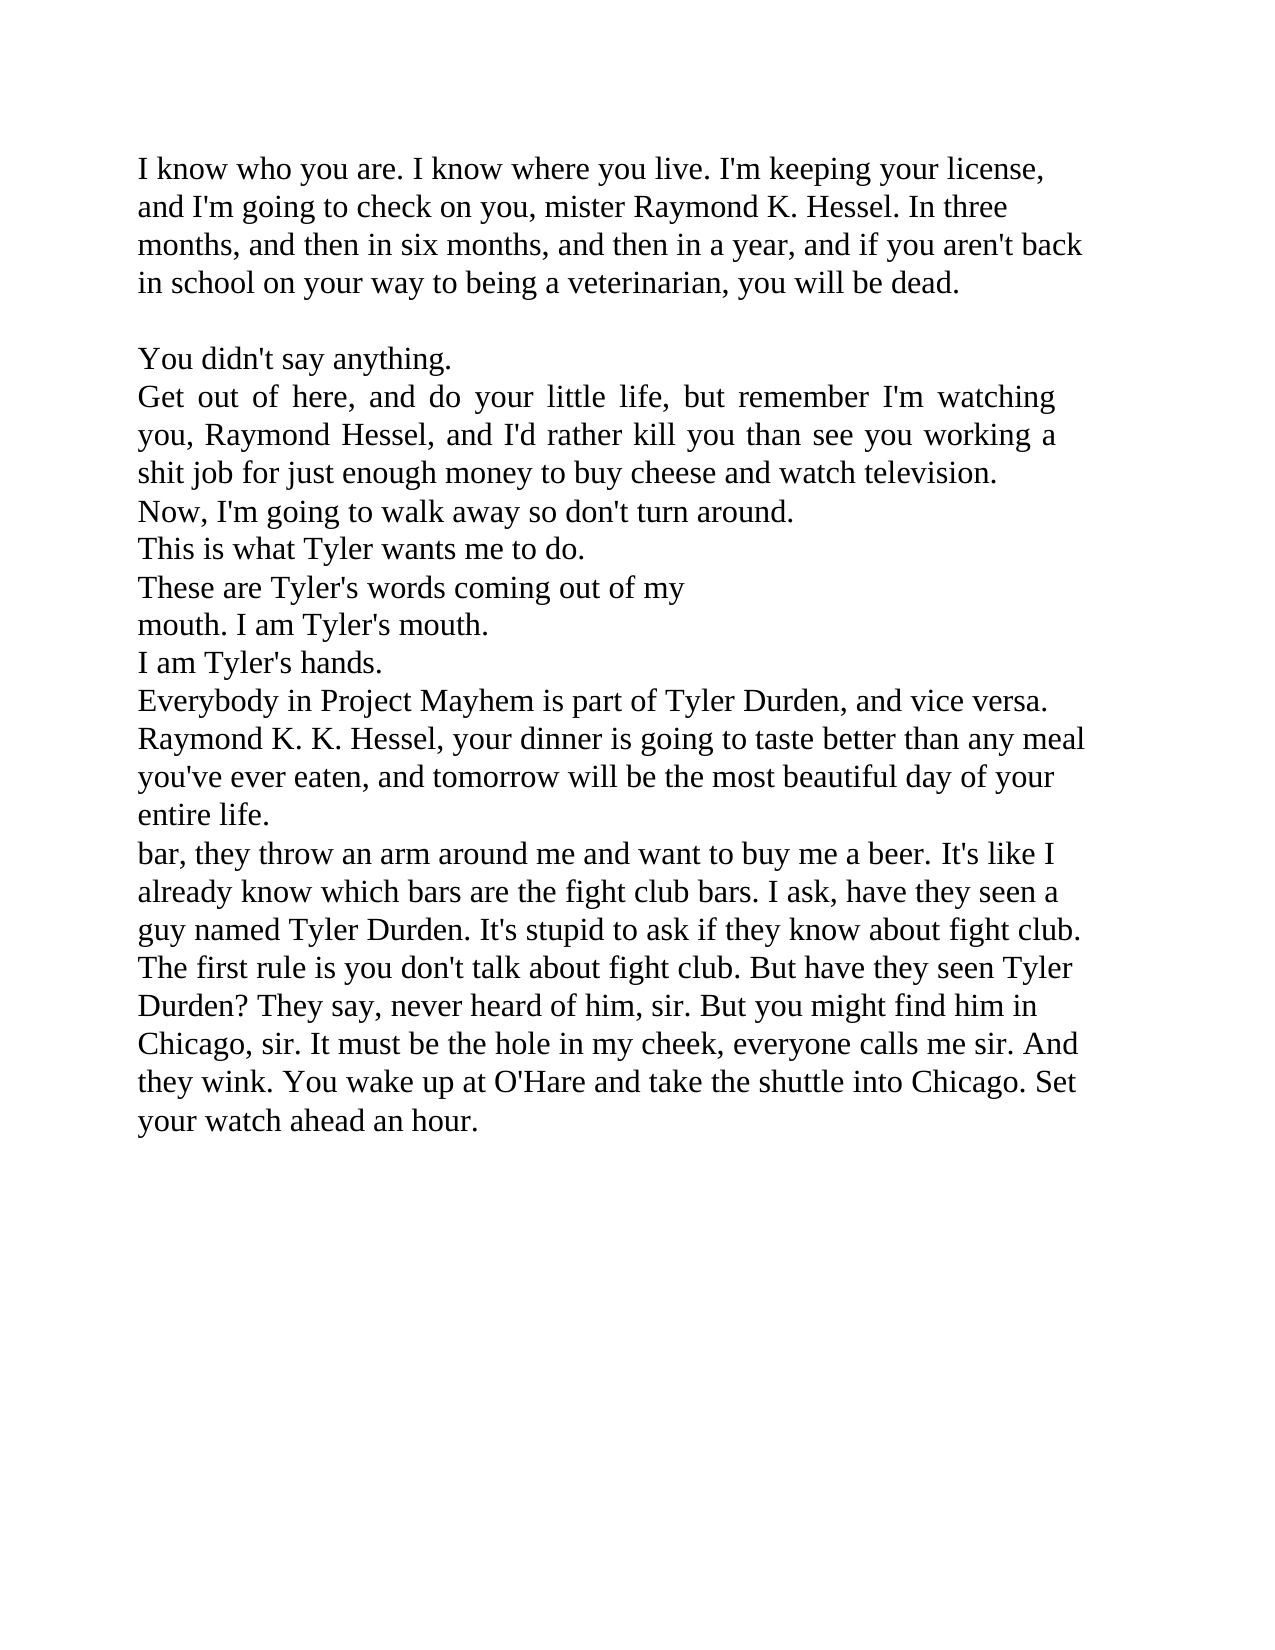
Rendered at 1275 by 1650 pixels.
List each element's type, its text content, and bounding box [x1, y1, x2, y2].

text Get out of here, and do your little life, but remember I'm watching you, Raymond Hessel, and I'd rather kill you than see you working a shit job for just enough money to buy cheese and watch television. [137, 377, 1056, 490]
text bar, they throw an arm around me and want to buy me a beer. It's like I already know which bars are the fight club bars. I ask, have they seen a guy named Tyler Durden. It's stupid to ask if they know about fight club. The first rule is you don't talk about fight club. But have they seen Tyler Durden? They say, never heard of him, sir. But you might find him in Chicago, sir. It must be the hole in my cheek, everyone calls me sir. And they wink. You wake up at O'Hare and take the shuttle into Chicago. Set your watch ahead an hour. [137, 834, 1095, 1138]
text I know who you are. I know where you live. I'm keeping your license, and I'm going to check on you, mister Raymond K. Hessel. In three months, and then in six months, and then in a year, and if you aren't back in school on your way to being a veterinarian, you will be dead. [137, 149, 1095, 301]
text Now, I'm going to walk away so don't turn around. This is what Tyler wants me to do. [137, 492, 826, 567]
text You didn't say anything. [137, 340, 1119, 377]
text These are Tyler's words coming out of my mouth. I am Tyler's mouth. [137, 568, 781, 642]
text Everybody in Project Mayhem is part of Tyler Durden, and vice versa. Raymond K. K. Hessel, your dinner is going to taste better than any meal you've ever eaten, and tomorrow will be the most beautiful day of your entire life. [137, 681, 1119, 833]
text I am Tyler's hands. [137, 644, 1119, 681]
